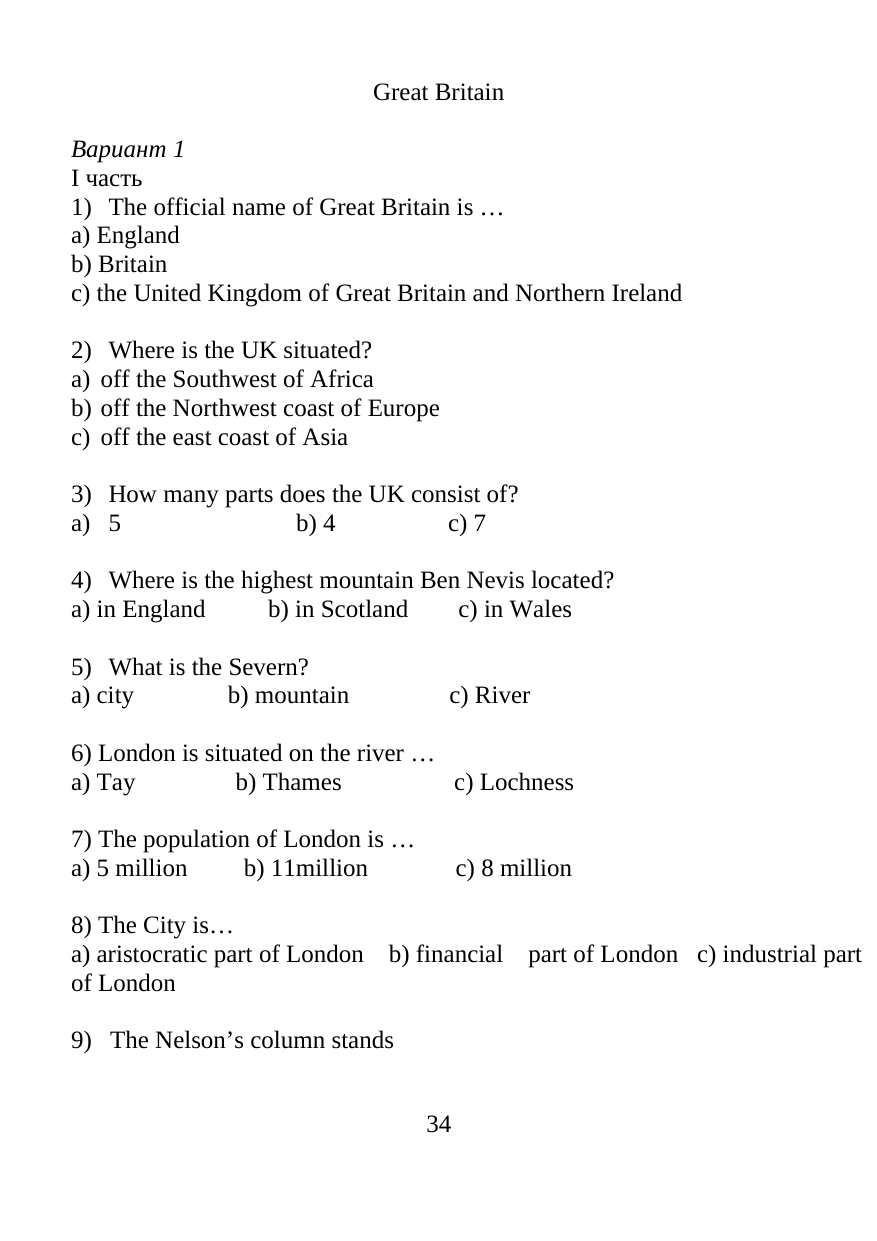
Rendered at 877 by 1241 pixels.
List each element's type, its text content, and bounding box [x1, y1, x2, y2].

text a) Tay b) Thames c) Lochness [71, 767, 806, 796]
list off the Northwest coast of Europe [71, 393, 806, 422]
list Where is the highest mountain Ben Nevis located? [71, 566, 806, 594]
text a) England [71, 221, 806, 249]
text 7) The population of London is … [71, 824, 806, 853]
text Вариант 1 [71, 134, 806, 163]
list Where is the UK situated? [71, 336, 806, 364]
text b) Britain [71, 249, 806, 278]
text a) city b) mountain c) River [71, 681, 806, 709]
list off the Southwest of Africa [71, 364, 806, 393]
list What is the Severn? [71, 652, 806, 681]
text Great Britain [71, 77, 806, 106]
text 6) London is situated on the river … [71, 738, 806, 767]
text a) aristocratic part of London b) financial part of London c) industrial part of London [71, 939, 863, 997]
text 8) The City is… [71, 911, 806, 939]
list The official name of Great Britain is … [71, 192, 806, 221]
text a) in England b) in Scotland c) in Wales [71, 594, 806, 623]
text I часть [71, 163, 806, 192]
list The Nelson’s column stands [71, 1026, 863, 1054]
list 5 b) 4 c) 7 [71, 508, 806, 537]
list off the east coast of Asia [71, 422, 806, 451]
text a) 5 million b) 11million c) 8 million [71, 853, 806, 882]
text c) the United Kingdom of Great Britain and Northern Ireland [71, 278, 806, 307]
list How many parts does the UK consist of? [71, 479, 806, 508]
